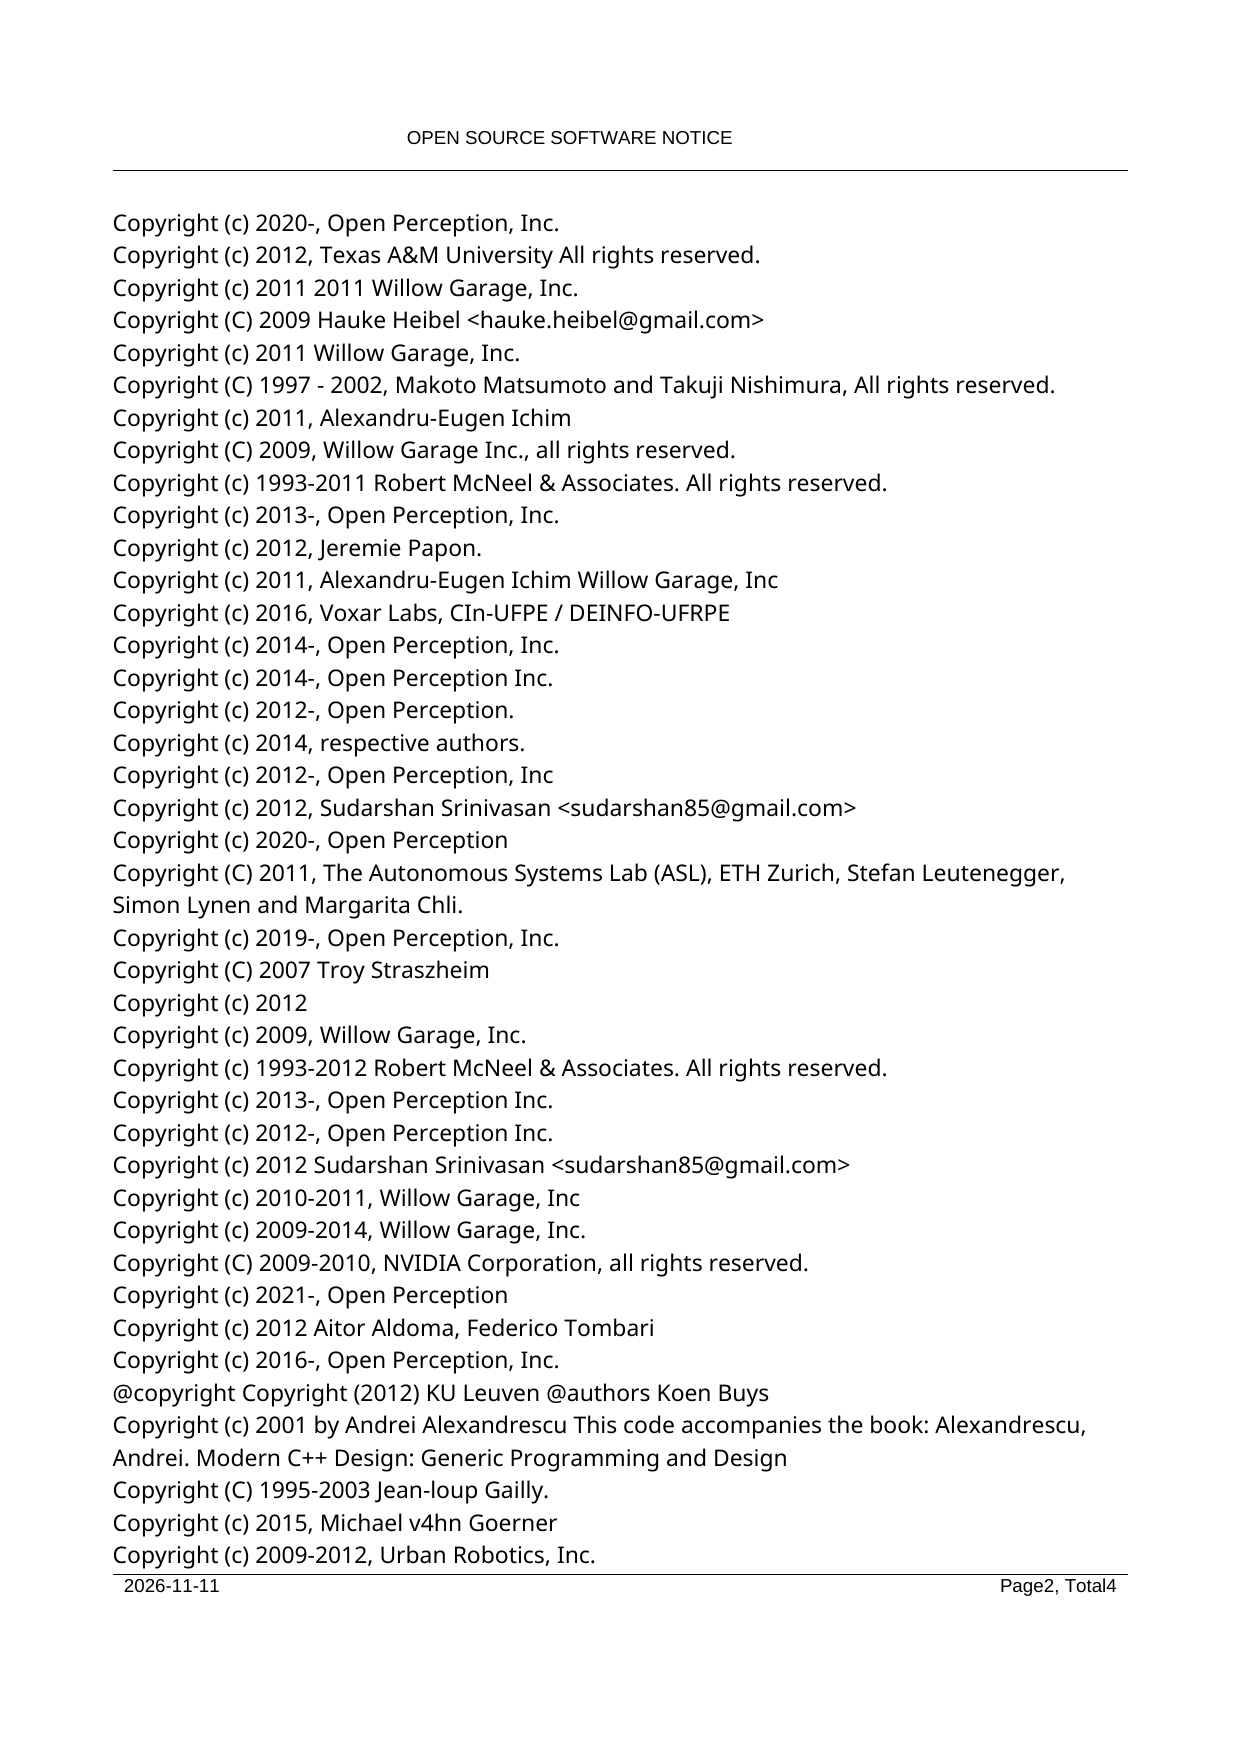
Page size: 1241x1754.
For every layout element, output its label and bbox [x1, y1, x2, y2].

text [112, 206, 1128, 1571]
